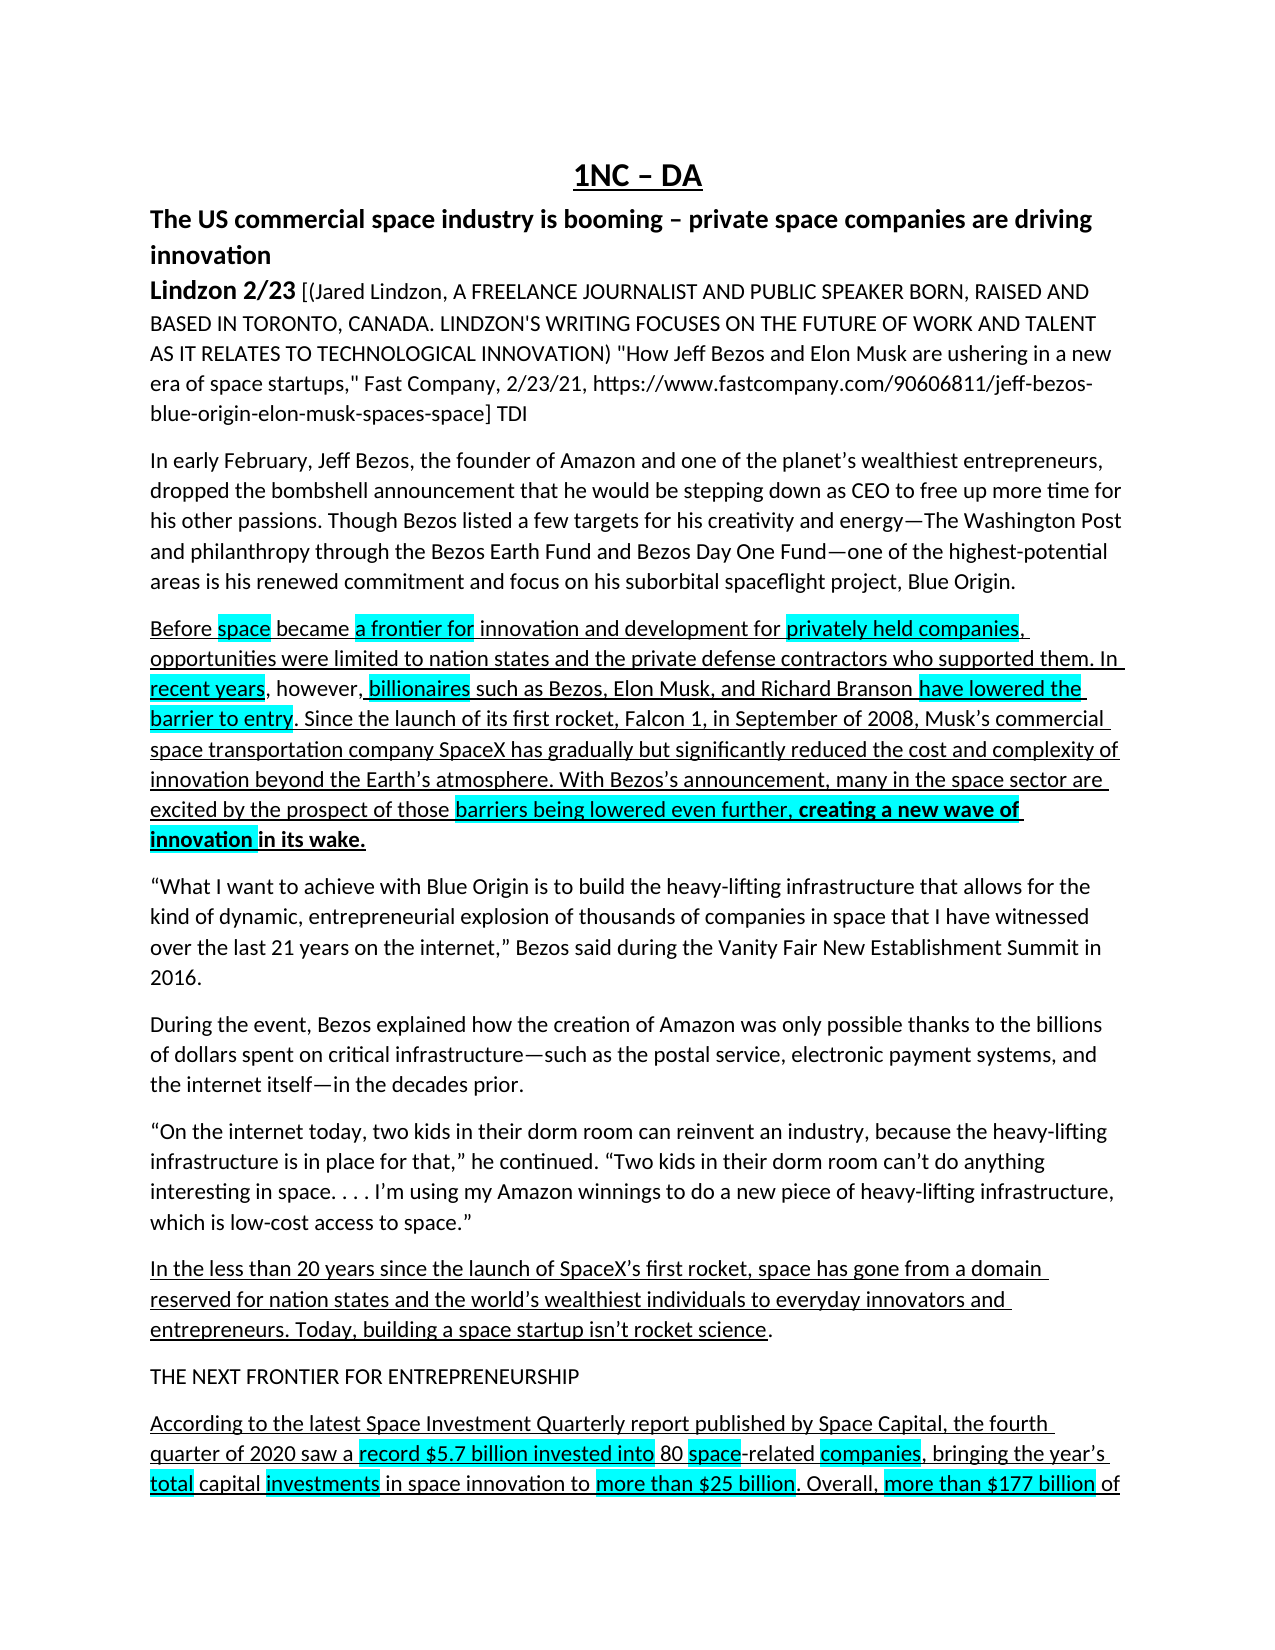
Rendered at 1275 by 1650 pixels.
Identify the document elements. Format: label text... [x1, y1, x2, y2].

text During the event, Bezos explained how the creation of Amazon was only possible thanks to the billions of dollars spent on critical infrastructure—such as the postal service, electronic payment systems, and the internet itself—in the decades prior. [150, 1010, 1125, 1098]
text “What I want to achieve with Blue Origin is to build the heavy-lifting infrastructure that allows for the kind of dynamic, entrepreneurial explosion of thousands of companies in space that I have witnessed over the last 21 years on the internet,” Bezos said during the Vanity Fair New Establishment Summit in 2016. [150, 872, 1125, 991]
text Lindzon 2/23 [(Jared Lindzon, A FREELANCE JOURNALIST AND PUBLIC SPEAKER BORN, RAISED AND BASED IN TORONTO, CANADA. LINDZON'S WRITING FOCUSES ON THE FUTURE OF WORK AND TALENT AS IT RELATES TO TECHNOLOGICAL INNOVATION) "How Jeff Bezos and Elon Musk are ushering in a new era of space startups," Fast Company, 2/23/21, https://www.fastcompany.com/90606811/jeff-bezos-blue-origin-elon-musk-spaces-space] TDI [150, 273, 1125, 427]
subtitle 1NC – DA [150, 154, 1125, 195]
text In early February, Jeff Bezos, the founder of Amazon and one of the planet’s wealthiest entrepreneurs, dropped the bombshell announcement that he would be stepping down as CEO to free up more time for his other passions. Though Bezos listed a few targets for his creativity and energy—The Washington Post and philanthropy through the Bezos Earth Fund and Bezos Day One Fund—one of the highest-potential areas is his renewed commitment and focus on his suborbital spaceflight project, Blue Origin. [150, 446, 1125, 595]
text Before space became a frontier for innovation and development for privately held companies, opportunities were limited to nation states and the private defense contractors who supported them. In recent years, however, billionaires such as Bezos, Elon Musk, and Richard Branson have lowered the barrier to entry. Since the launch of its first rocket, Falcon 1, in September of 2008, Musk’s commercial space transportation company SpaceX has gradually but significantly reduced the cost and complexity of innovation beyond the Earth’s atmosphere. With Bezos’s announcement, many in the space sector are excited by the prospect of those barriers being lowered even further, creating a new wave of innovation in its wake. [150, 614, 1125, 668]
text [150, 1409, 1125, 1497]
text In the less than 20 years since the launch of SpaceX’s first rocket, space has gone from a domain reserved for nation states and the world’s wealthiest individuals to everyday innovators and entrepreneurs. Today, building a space startup isn’t rocket science. [150, 1254, 1125, 1343]
text “On the internet today, two kids in their dorm room can reinvent an industry, because the heavy-lifting infrastructure is in place for that,” he continued. “Two kids in their dorm room can’t do anything interesting in space. . . . I’m using my Amazon winnings to do a new piece of heavy-lifting infrastructure, which is low-cost access to space.” [150, 1117, 1125, 1236]
text THE NEXT FRONTIER FOR ENTREPRENEURSHIP [150, 1362, 1125, 1390]
text Before space became a frontier for innovation and development for privately held companies, opportunities were limited to nation states and the private defense contractors who supported them. In recent years, however, billionaires such as Bezos, Elon Musk, and Richard Branson have lowered the barrier to entry. Since the launch of its first rocket, Falcon 1, in September of 2008, Musk’s commercial space transportation company SpaceX has gradually but significantly reduced the cost and complexity of innovation beyond the Earth’s atmosphere. With Bezos’s announcement, many in the space sector are excited by the prospect of those barriers being lowered even further, creating a new wave of innovation in its wake. [150, 670, 1125, 853]
subtitle The US commercial space industry is booming – private space companies are driving innovation [150, 202, 1125, 271]
